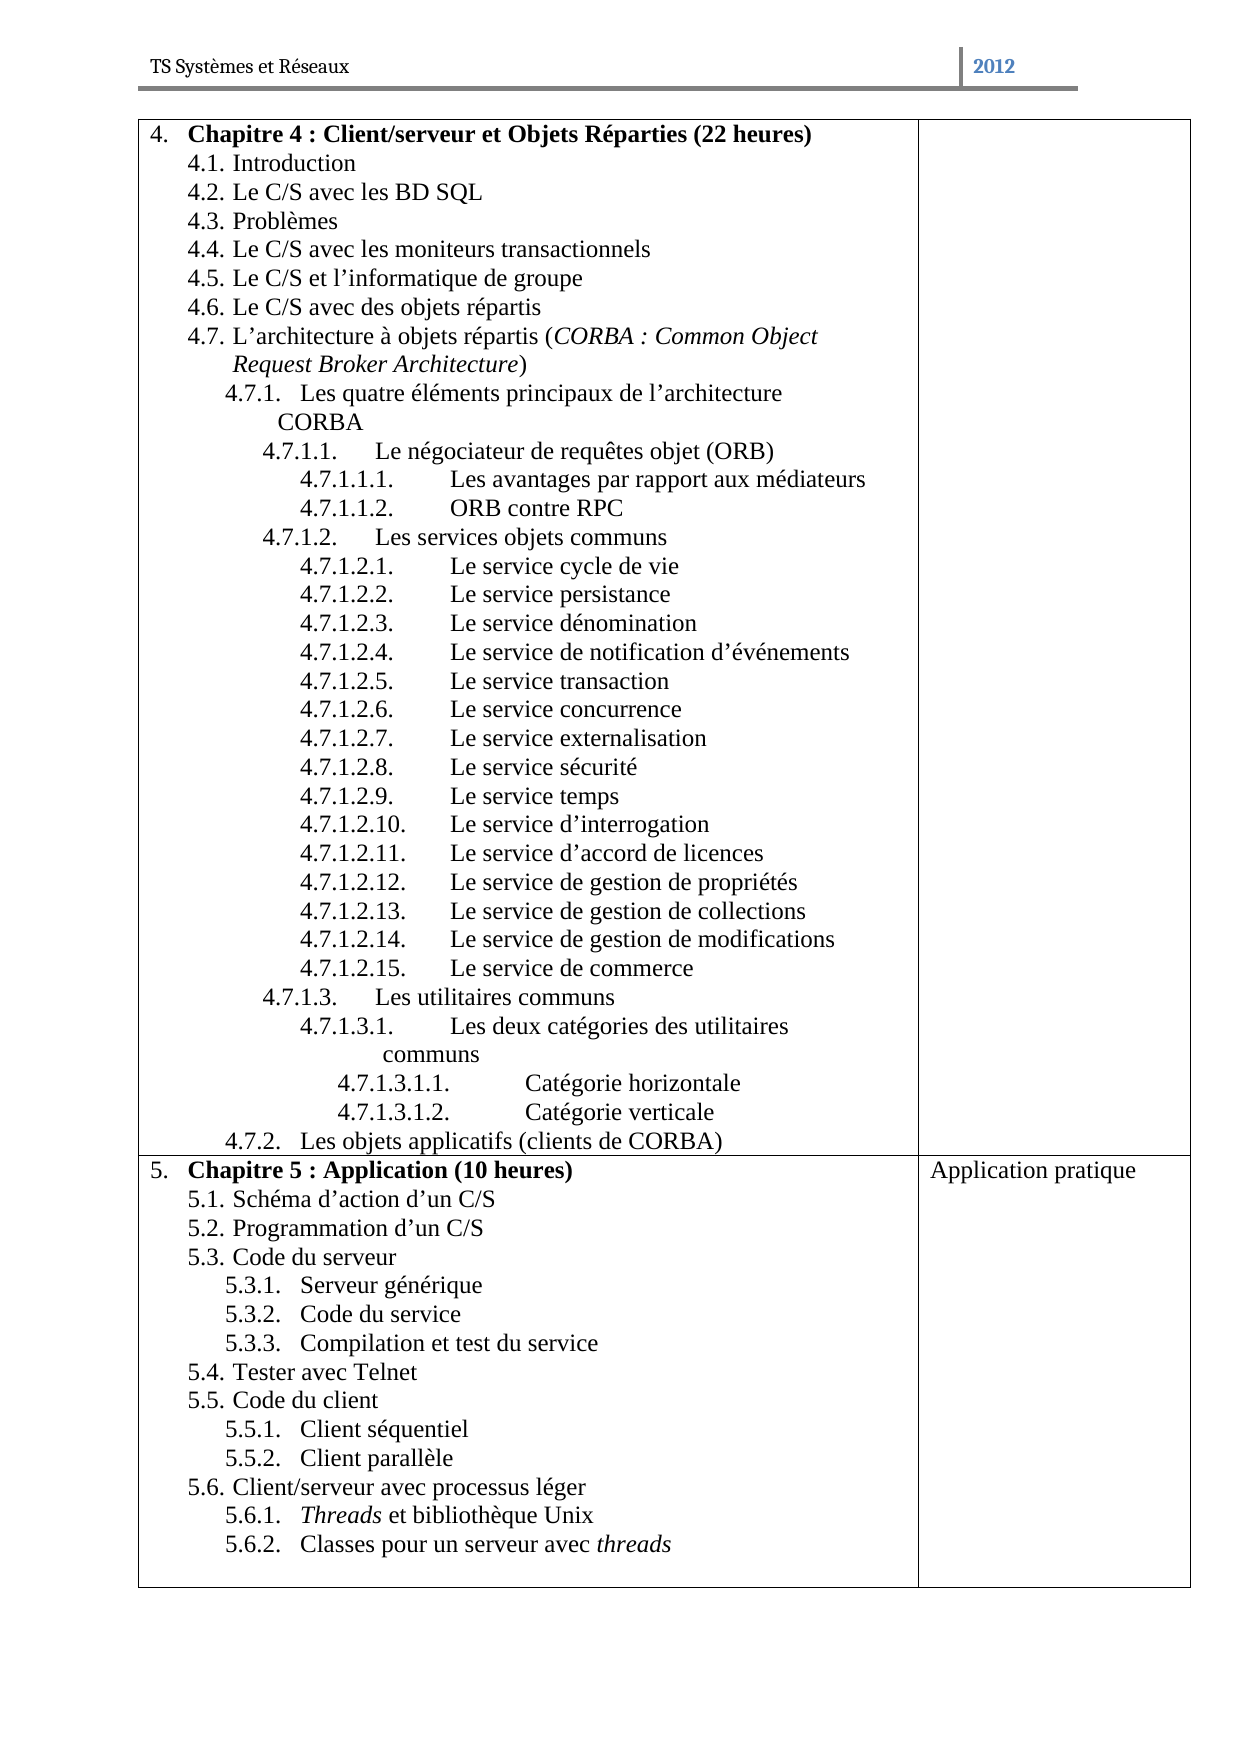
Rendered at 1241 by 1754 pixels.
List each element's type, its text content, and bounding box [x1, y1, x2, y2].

table_cell Chapitre 5 : Application (10 heures) Schéma d’action d’un C/S Programmation d’un C/S Code du serveur Serveur générique Code du service Compilation et test du service Tester avec Telnet Code du client Client séquentiel Client parallèle Client/serveur avec processus léger Threads et bibliothèque Unix Classes pour un serveur avec threads [139, 1156, 918, 1587]
table_cell [919, 120, 1190, 1154]
table_cell Application pratique [919, 1156, 1190, 1587]
table_cell Chapitre 4 : Client/serveur et Objets Réparties (22 heures) Introduction Le C/S avec les BD SQL Problèmes Le C/S avec les moniteurs transactionnels Le C/S et l’informatique de groupe Le C/S avec des objets répartis L’architecture à objets répartis (CORBA : Common Object Request Broker Architecture) Les quatre éléments principaux de l’architecture CORBA Le négociateur de requêtes objet (ORB) Les avantages par rapport aux médiateurs ORB contre RPC Les services objets communs Le service cycle de vie Le service persistance Le service dénomination Le service de notification d’événements Le service transaction Le service concurrence Le service externalisation Le service sécurité Le service temps Le service d’interrogation Le service d’accord de licences Le service de gestion de propriétés Le service de gestion de collections Le service de gestion de modifications Le service de commerce Les utilitaires communs Les deux catégories des utilitaires communs Catégorie horizontale Catégorie verticale Les objets applicatifs (clients de CORBA) [139, 120, 918, 1154]
